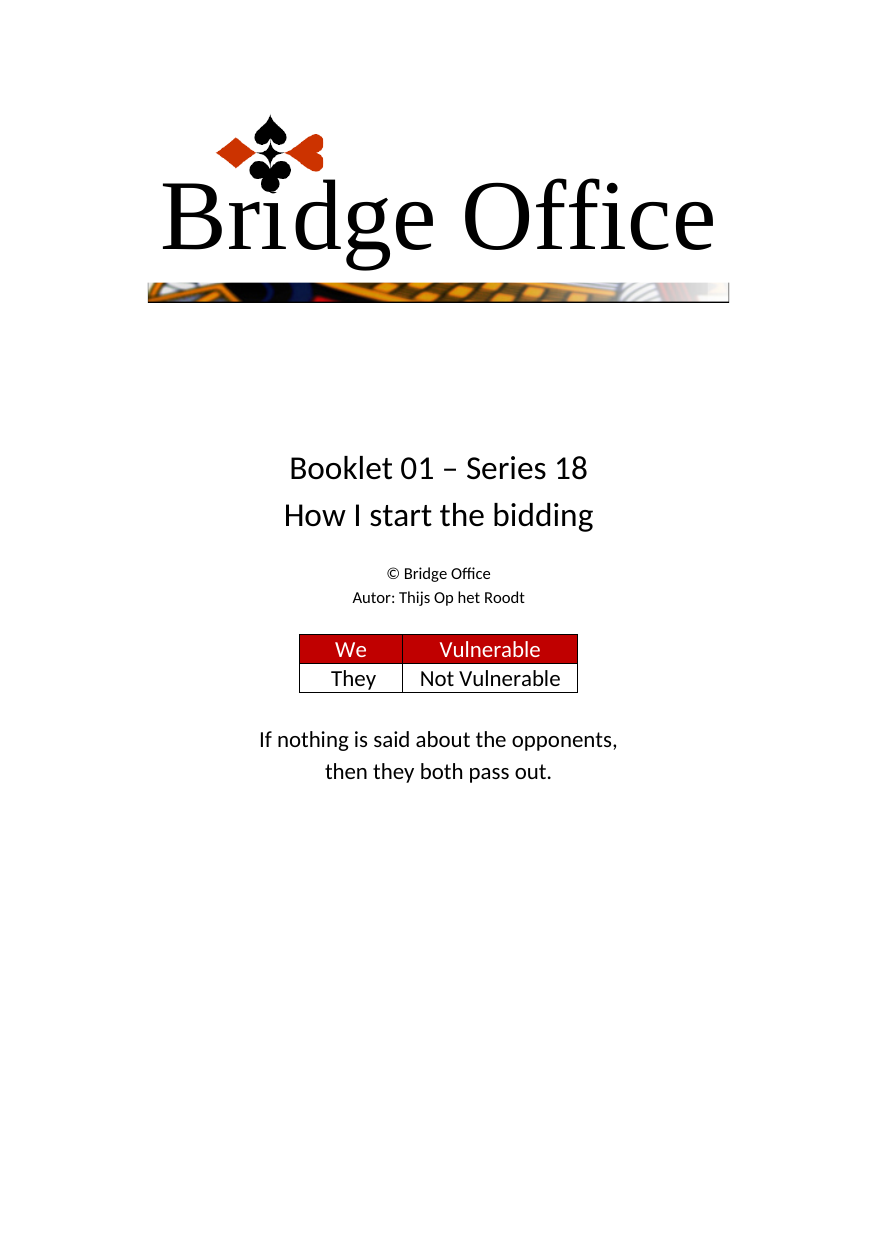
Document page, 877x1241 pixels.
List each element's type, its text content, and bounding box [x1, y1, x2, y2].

text © Bridge Office [148, 540, 729, 584]
text Booklet 01 – Series 18 How I start the bidding [148, 447, 729, 534]
table_cell Not Vulnerable [403, 664, 577, 692]
picture [147, 283, 730, 303]
text Autor: Thijs Op het Roodt [148, 587, 729, 607]
text then they both pass out. [148, 757, 729, 785]
table_header We [300, 635, 402, 663]
table_cell They [300, 664, 402, 692]
text If nothing is said about the opponents, [148, 725, 729, 753]
table_header Vulnerable [403, 635, 577, 663]
